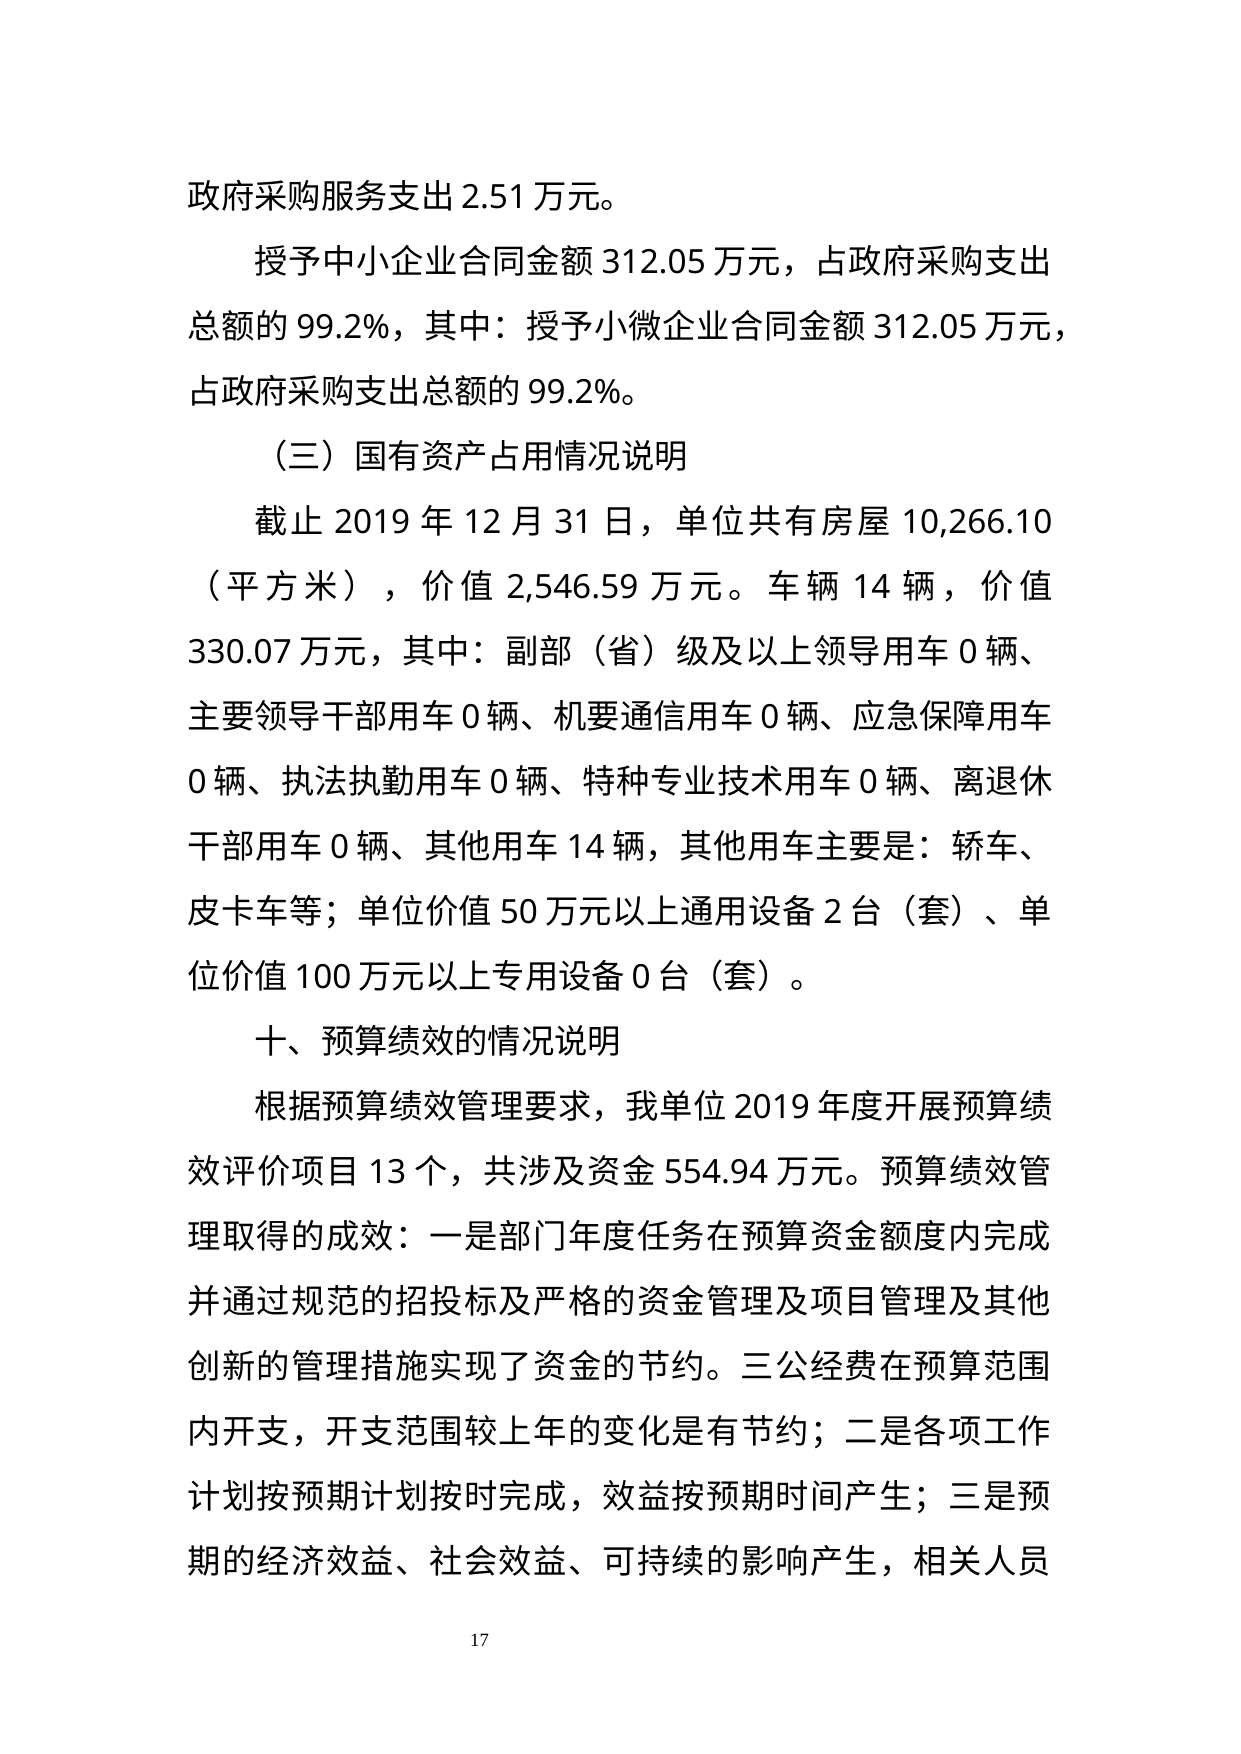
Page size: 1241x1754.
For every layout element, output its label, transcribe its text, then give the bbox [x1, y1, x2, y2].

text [187, 162, 1053, 227]
text 十、预算绩效的情况说明 [187, 1007, 1053, 1072]
text 截止2019年12月31日，单位共有房屋10,266.10（平方米），价值2,546.59万元。车辆14辆，价值330.07万元，其中：副部（省）级及以上领导用车0辆、主要领导干部用车0辆、机要通信用车0辆、应急保障用车0辆、执法执勤用车0辆、特种专业技术用车0辆、离退休干部用车0辆、其他用车14辆，其他用车主要是：轿车、皮卡车等；单位价值50万元以上通用设备2台（套）、单位价值100万元以上专用设备0台（套）。 [187, 487, 1053, 1007]
text 授予中小企业合同金额312.05万元，占政府采购支出总额的99.2%，其中：授予小微企业合同金额312.05万元，占政府采购支出总额的99.2%。 [187, 227, 1053, 422]
text （三）国有资产占用情况说明 [187, 422, 1053, 487]
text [187, 1072, 1053, 1592]
